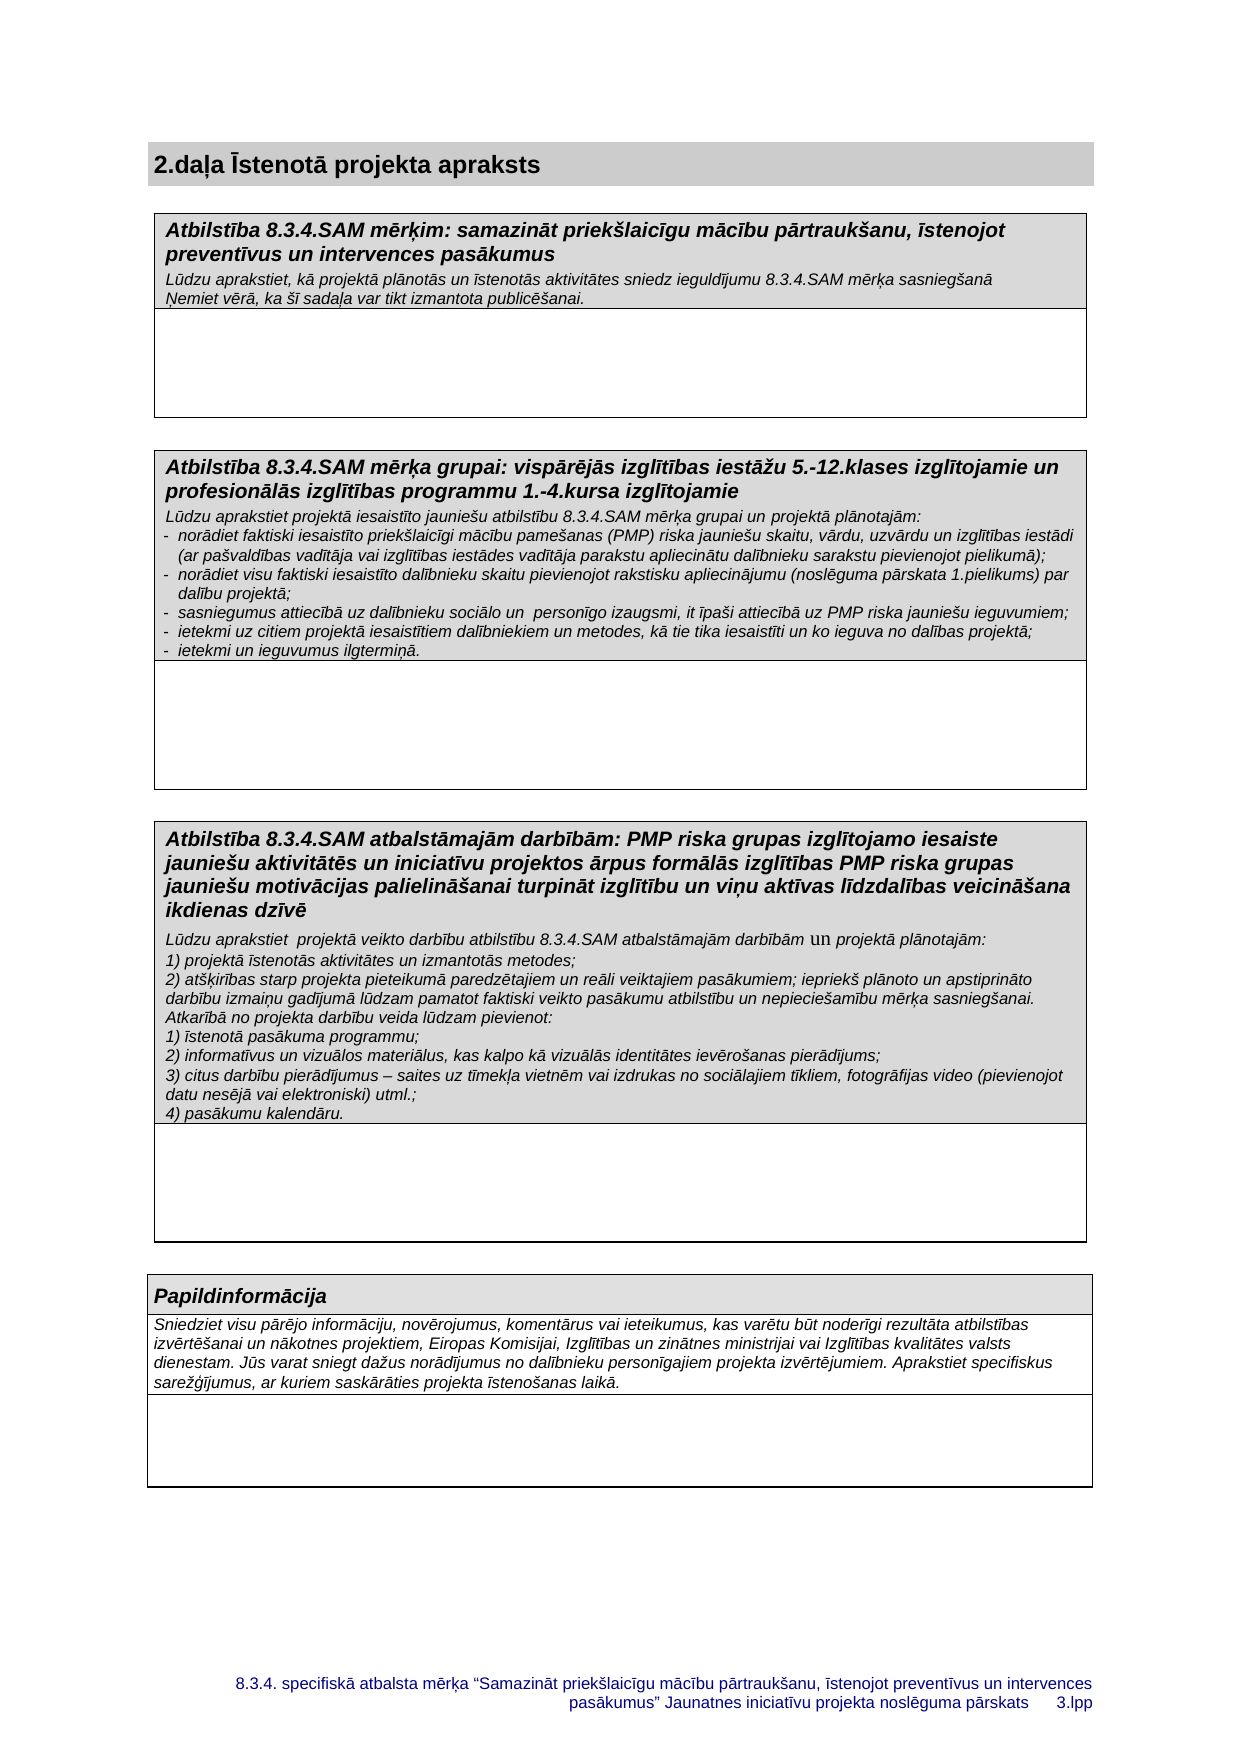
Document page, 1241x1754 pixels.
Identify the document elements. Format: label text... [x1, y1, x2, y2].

table_cell [148, 186, 1094, 1519]
table_header 2.daļa Īstenotā projekta apraksts [148, 142, 1094, 186]
